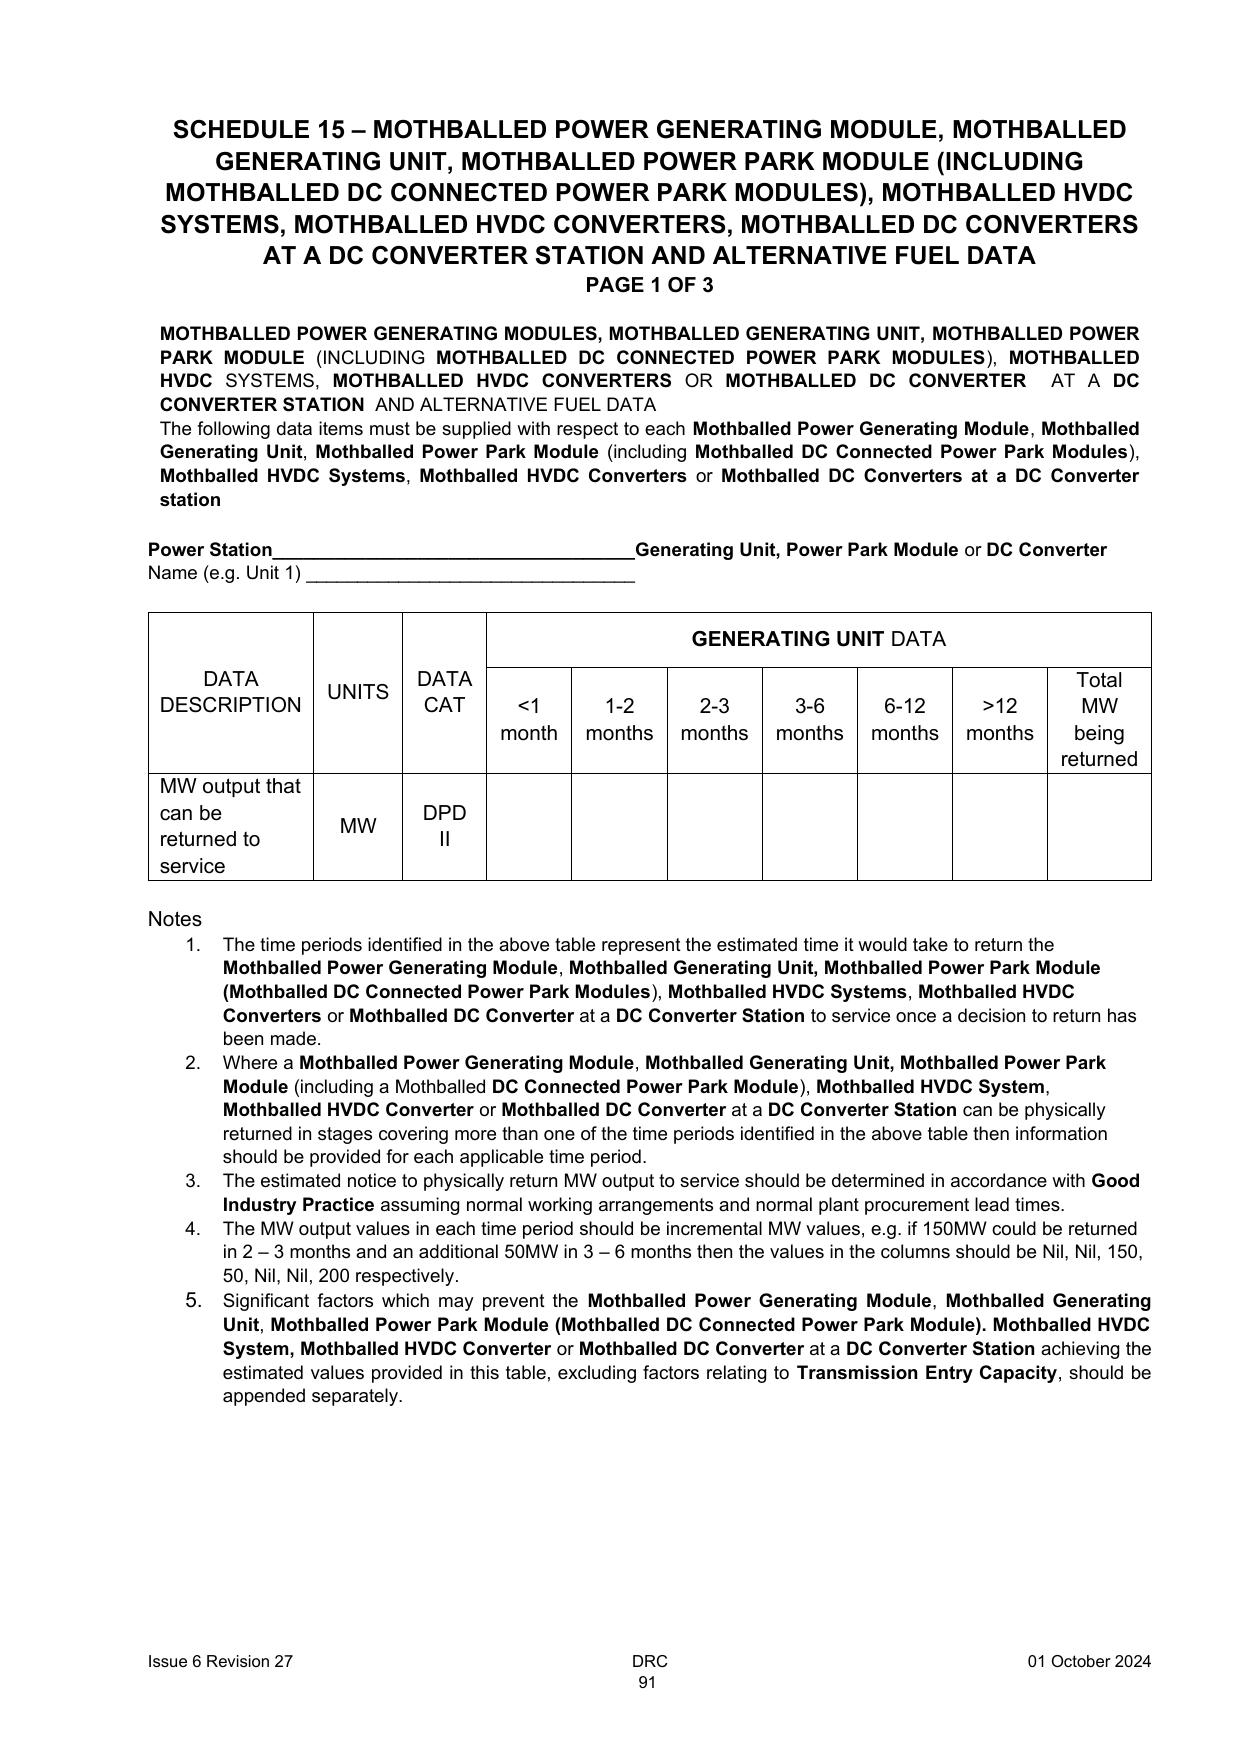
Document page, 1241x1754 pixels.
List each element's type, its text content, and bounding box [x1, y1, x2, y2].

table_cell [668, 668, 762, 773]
list The estimated notice to physically return MW output to service should be determined in accordance with Good Industry Practice assuming normal working arrangements and normal plant procurement lead times. [185, 1170, 1152, 1215]
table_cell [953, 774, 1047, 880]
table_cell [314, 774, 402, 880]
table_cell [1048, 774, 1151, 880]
list Significant factors which may prevent the Mothballed Power Generating Module, Mothballed Generating Unit, Mothballed Power Park Module (Mothballed DC Connected Power Park Module). Mothballed HVDC System, Mothballed HVDC Converter or Mothballed DC Converter at a DC Converter Station achieving the estimated values provided in this table, excluding factors relating to Transmission Entry Capacity, should be appended separately. [185, 1288, 1152, 1407]
text Notes [148, 907, 1152, 931]
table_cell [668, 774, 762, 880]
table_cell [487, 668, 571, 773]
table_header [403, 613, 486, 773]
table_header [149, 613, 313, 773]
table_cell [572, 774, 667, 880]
text The following data items must be supplied with respect to each Mothballed Power Generating Module, Mothballed Generating Unit, Mothballed Power Park Module (including Mothballed DC Connected Power Park Modules), Mothballed HVDC Systems, Mothballed HVDC Converters or Mothballed DC Converters at a DC Converter station [159, 417, 1140, 510]
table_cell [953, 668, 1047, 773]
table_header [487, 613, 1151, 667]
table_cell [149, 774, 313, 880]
text Power Station Generating Unit, Power Park Module or DC Converter Name (e.g. Unit 1) [148, 538, 1152, 583]
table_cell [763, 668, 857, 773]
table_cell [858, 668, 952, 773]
text SCHEDULE 15 – MOTHBALLED POWER GENERATING MODULE, MOTHBALLED GENERATING UNIT, MOTHBALLED POWER PARK MODULE (INCLUDING MOTHBALLED DC CONNECTED POWER PARK MODULES), MOTHBALLED HVDC SYSTEMS, MOTHBALLED HVDC CONVERTERS, MOTHBALLED DC CONVERTERS AT A DC CONVERTER STATION AND ALTERNATIVE FUEL DATA [148, 115, 1152, 270]
list The time periods identified in the above table represent the estimated time it would take to return the Mothballed Power Generating Module, Mothballed Generating Unit, Mothballed Power Park Module (Mothballed DC Connected Power Park Modules), Mothballed HVDC Systems, Mothballed HVDC Converters or Mothballed DC Converter at a DC Converter Station to service once a decision to return has been made. [185, 933, 1152, 1050]
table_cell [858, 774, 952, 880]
list The MW output values in each time period should be incremental MW values, e.g. if 150MW could be returned in 2 – 3 months and an additional 50MW in 3 – 6 months then the values in the columns should be Nil, Nil, 150, 50, Nil, Nil, 200 respectively. [185, 1217, 1152, 1286]
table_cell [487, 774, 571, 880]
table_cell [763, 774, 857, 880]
list Where a Mothballed Power Generating Module, Mothballed Generating Unit, Mothballed Power Park Module (including a Mothballed DC Connected Power Park Module), Mothballed HVDC System, Mothballed HVDC Converter or Mothballed DC Converter at a DC Converter Station can be physically returned in stages covering more than one of the time periods identified in the above table then information should be provided for each applicable time period. [185, 1052, 1152, 1168]
text MOTHBALLED POWER GENERATING MODULES, MOTHBALLED GENERATING UNIT, MOTHBALLED POWER PARK MODULE (INCLUDING MOTHBALLED DC CONNECTED POWER PARK MODULES), MOTHBALLED HVDC SYSTEMS, MOTHBALLED HVDC CONVERTERS OR MOTHBALLED DC CONVERTER AT A DC CONVERTER STATION AND ALTERNATIVE FUEL DATA [159, 323, 1140, 415]
text PAGE 1 OF 3 [148, 273, 1152, 297]
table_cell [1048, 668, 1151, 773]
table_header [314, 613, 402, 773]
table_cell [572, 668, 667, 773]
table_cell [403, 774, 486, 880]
